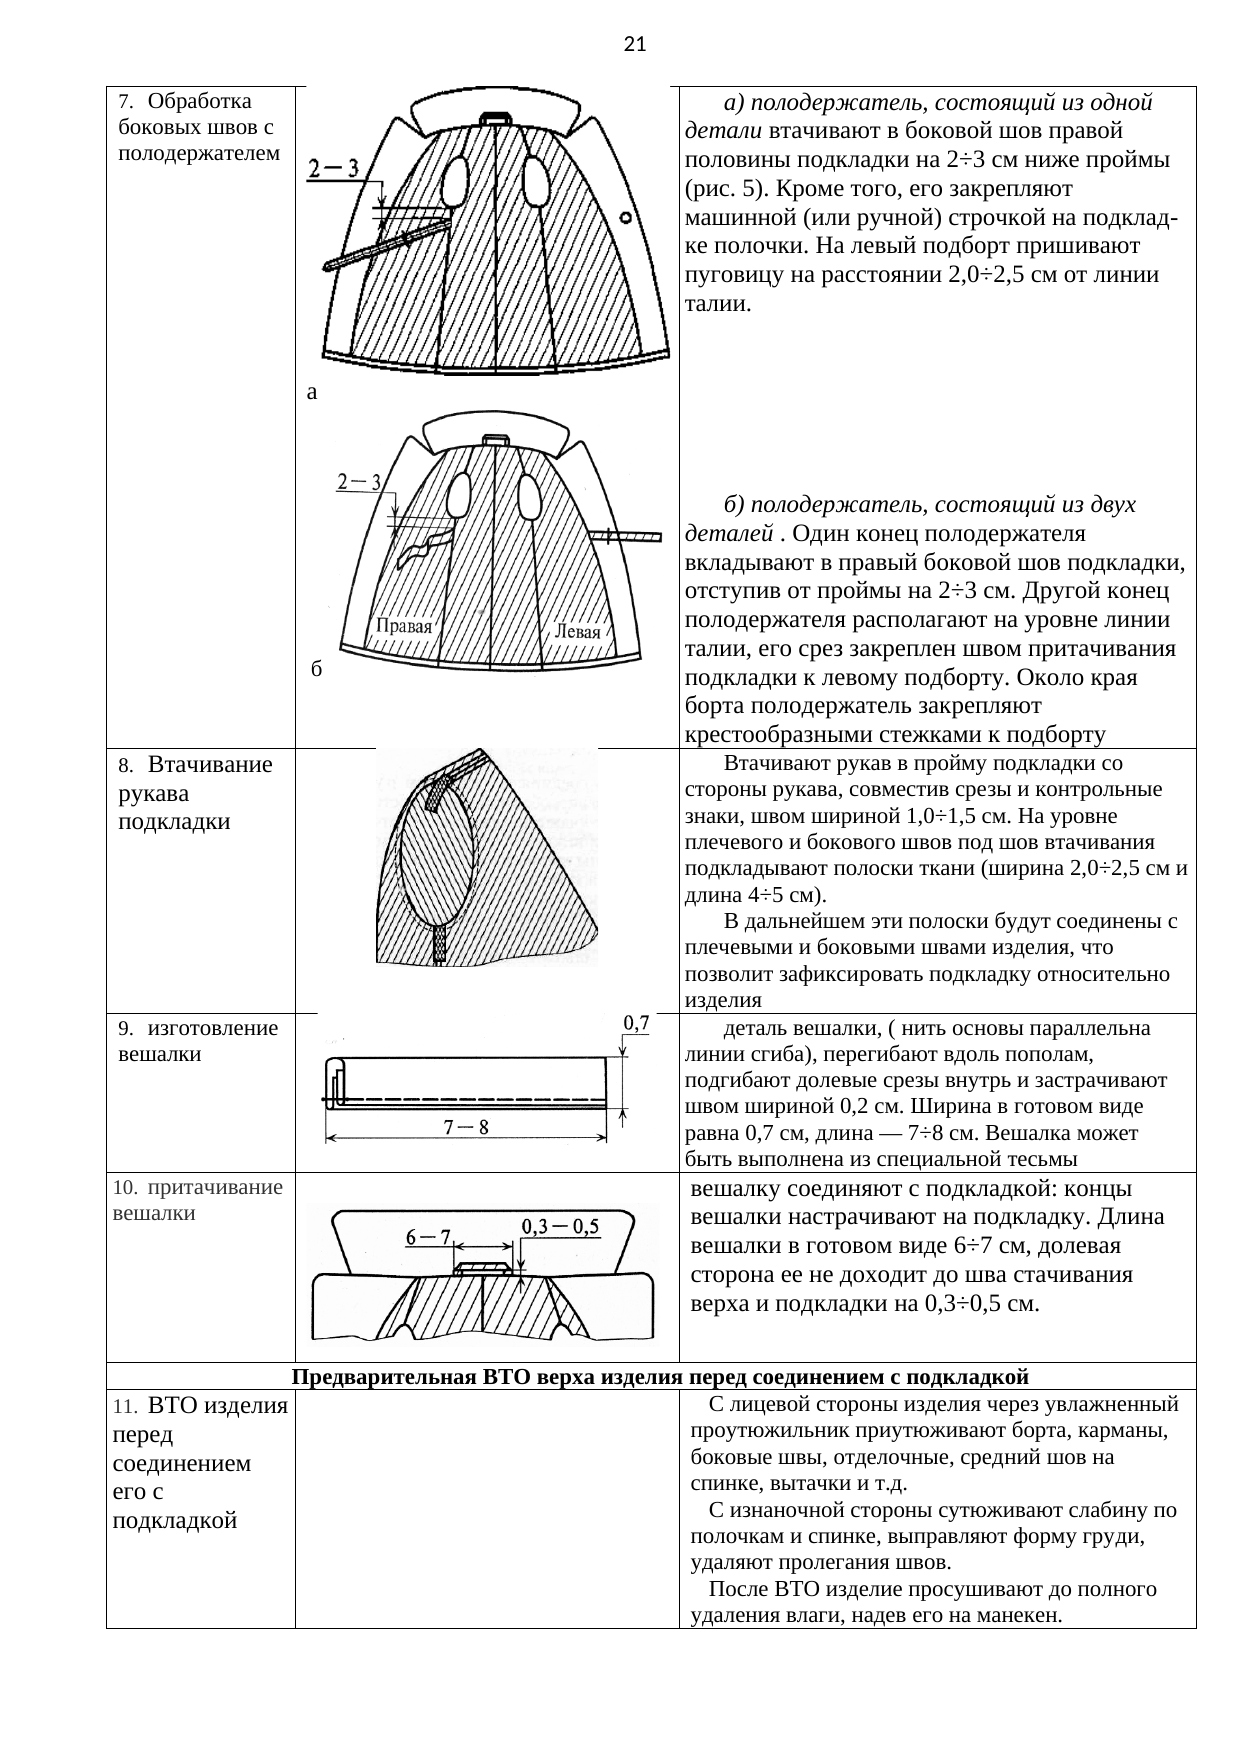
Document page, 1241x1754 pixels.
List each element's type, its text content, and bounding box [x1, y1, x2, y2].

table_cell а) полодержатель, состоящий из одной детали втачивают в боковой шов правой половины подкладки на 2÷3 см ниже проймы (рис. 5). Кроме того, его закрепляют машинной (или ручной) строчкой на подкладке полочки. На левый подборт пришивают пуговицу на расстоянии 2,0÷2,5 см от линии талии. б) полодержатель, состоящий из двух деталей . Один конец полодержателя вкладывают в правый боковой шов подкладки, отступив от проймы на 2÷3 см. Другой конец полодержателя располагают на уровне линии талии, его срез закреплен швом притачивания подкладки к левому подборту. Около края борта полодержатель закрепляют крестообразными стежками к подборту [680, 87, 1196, 748]
table_cell Обработка боковых швов с полодержателем [107, 87, 295, 748]
table_cell [296, 749, 679, 1012]
table_cell [296, 1173, 679, 1362]
table_cell притачивание вешалки [107, 1173, 295, 1362]
table_cell Предварительная ВТО верха изделия перед соединением с подкладкой [107, 1363, 1196, 1389]
table_cell С лицевой стороны изделия через увлажненный проутюжильник приутюживают борта, карманы, боковые швы, отделочные, средний шов на спинке, вытачки и т.д. С изнаночной стороны сутюживают слабину по полочкам и спинке, выправляют форму груди, удаляют пролегания швов. После ВТО изделие просушивают до полного удаления влаги, надев его на манекен. [680, 1390, 1196, 1627]
table_cell [296, 1014, 679, 1172]
table_cell изготовление вешалки [107, 1014, 295, 1172]
table_cell вешалку соединяют с подкладкой: концы вешалки настрачивают на подкладку. Длина вешалки в готовом виде 6÷7 см, долевая сторона ее не доходит до шва стачивания верха и подкладки на 0,3÷0,5 см. [680, 1173, 1196, 1362]
table_cell Втачивают рукав в пройму подкладки со стороны рукава, совместив срезы и контрольные знаки, швом шириной 1,0÷1,5 см. На уровне плечевого и бокового швов под шов втачивания подкладывают полоски ткани (ширина 2,0÷2,5 см и длина 4÷5 см). В дальнейшем эти полоски будут соединены с плечевыми и боковыми швами изделия, что позволит зафиксировать подкладку относительно изделия [680, 749, 1196, 1012]
table_cell а б [296, 87, 679, 748]
table_cell ВТО изделия перед соединением его с подкладкой [107, 1390, 295, 1627]
picture [306, 86, 671, 376]
table_cell деталь вешалки, ( нить основы параллельна линии сгиба), перегибают вдоль пополам, подгибают долевые срезы внутрь и застрачивают швом шириной 0,2 см. Ширина в готовом виде равна 0,7 см, длина — 7÷8 см. Вешалка может быть выполнена из специальной тесьмы [680, 1014, 1196, 1172]
table_cell Втачивание рукава подкладки [107, 749, 295, 1012]
table_cell [296, 1390, 679, 1627]
